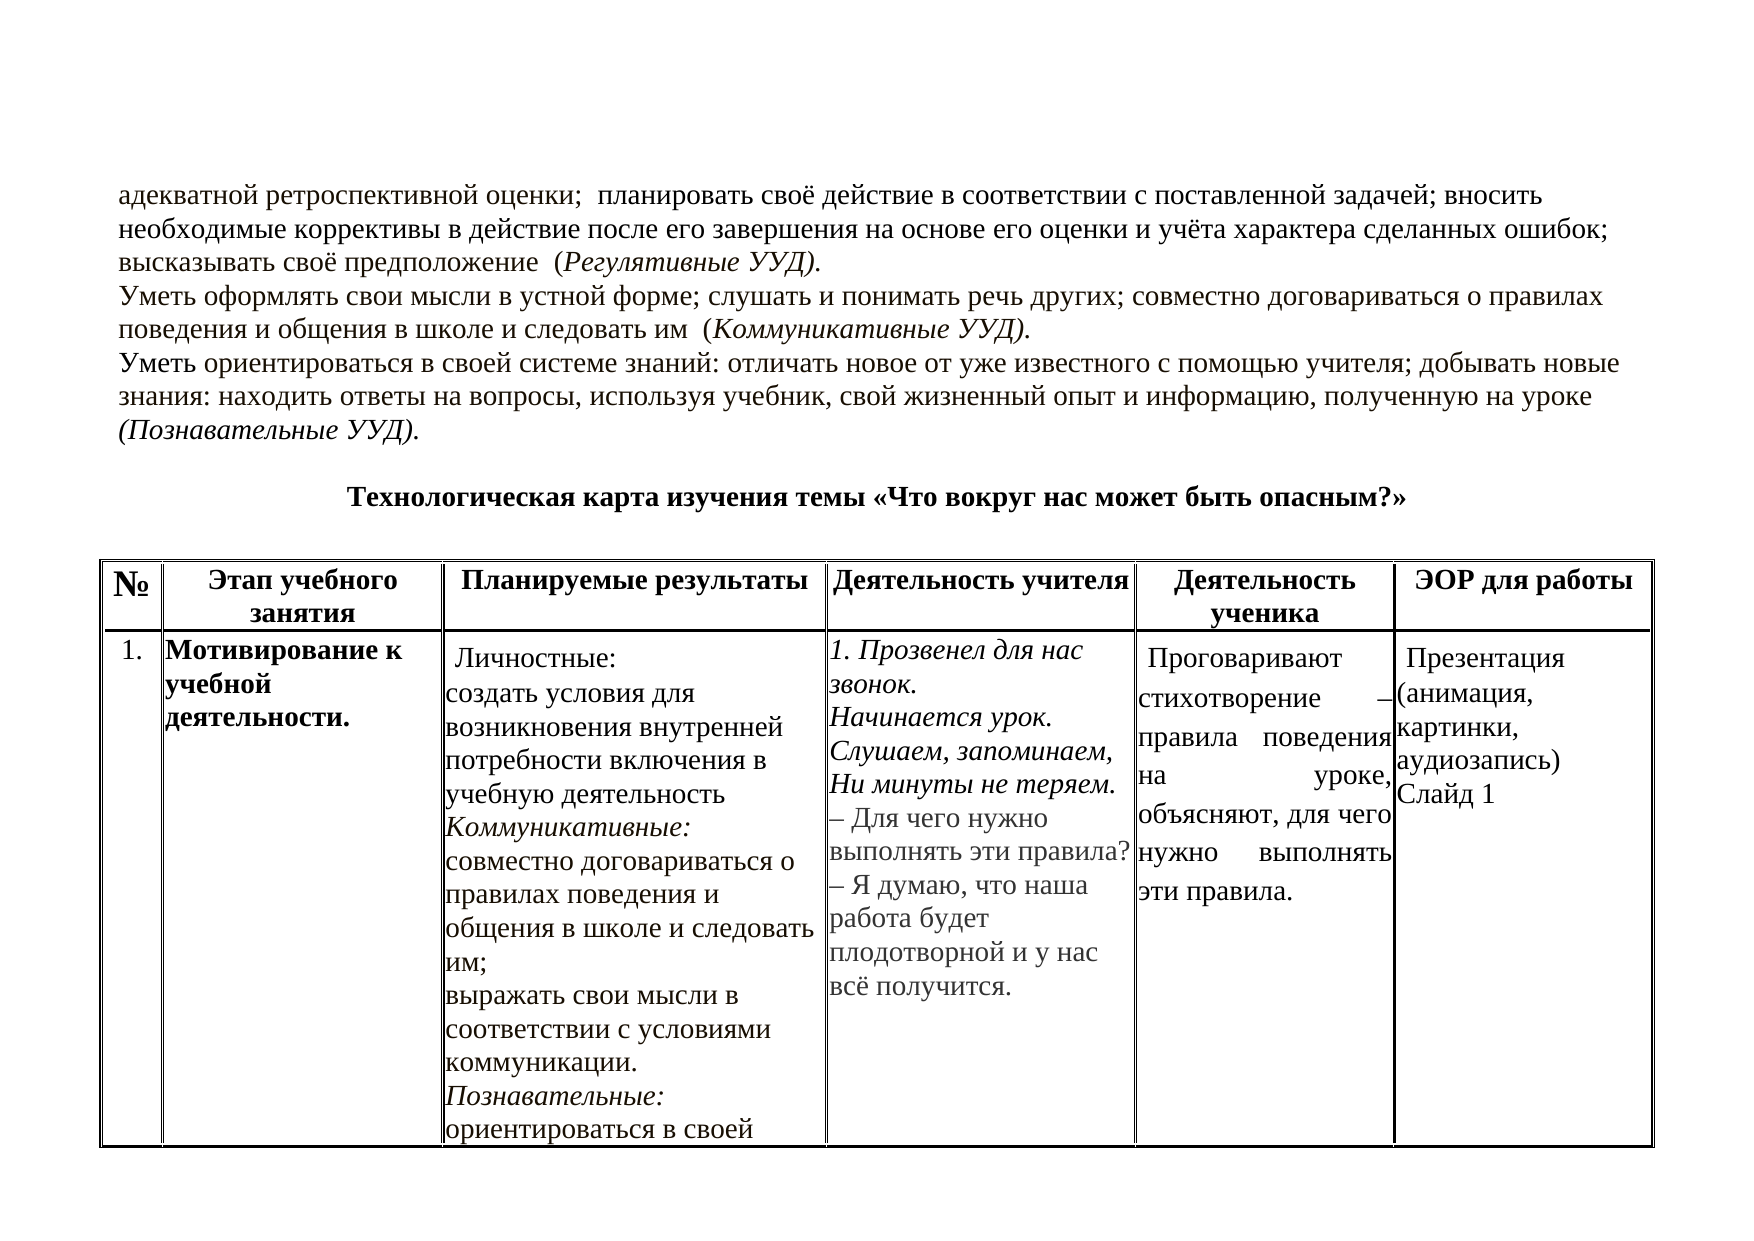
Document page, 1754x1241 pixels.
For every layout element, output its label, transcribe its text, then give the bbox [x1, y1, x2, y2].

table_header Деятельность ученика [1136, 560, 1394, 629]
table_cell 1. [103, 629, 162, 1145]
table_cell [827, 632, 1136, 1145]
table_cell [443, 632, 827, 1145]
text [118, 177, 1636, 278]
table_header ЭОР для работы [1394, 562, 1651, 629]
text Уметь ориентироваться в своей системе знаний: отличать новое от уже известного с помощью учителя; добывать новые знания: находить ответы на вопросы, используя учебник, свой жизненный опыт и информацию, полученную на уроке (Познавательные УУД). [118, 345, 1636, 446]
text Уметь оформлять свои мысли в устной форме; слушать и понимать речь других; совместно договариваться о правилах поведения и общения в школе и следовать им (Коммуникативные УУД). [118, 278, 1636, 345]
table_header Этап учебного занятия [163, 560, 443, 629]
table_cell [1136, 632, 1394, 1145]
table_header Деятельность учителя [827, 562, 1136, 629]
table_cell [1394, 629, 1651, 1145]
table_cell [163, 629, 443, 1145]
table_header № [103, 562, 162, 629]
table_header Планируемые результаты [443, 562, 827, 629]
text Технологическая карта изучения темы «Что вокруг нас может быть опасным?» [118, 479, 1636, 513]
